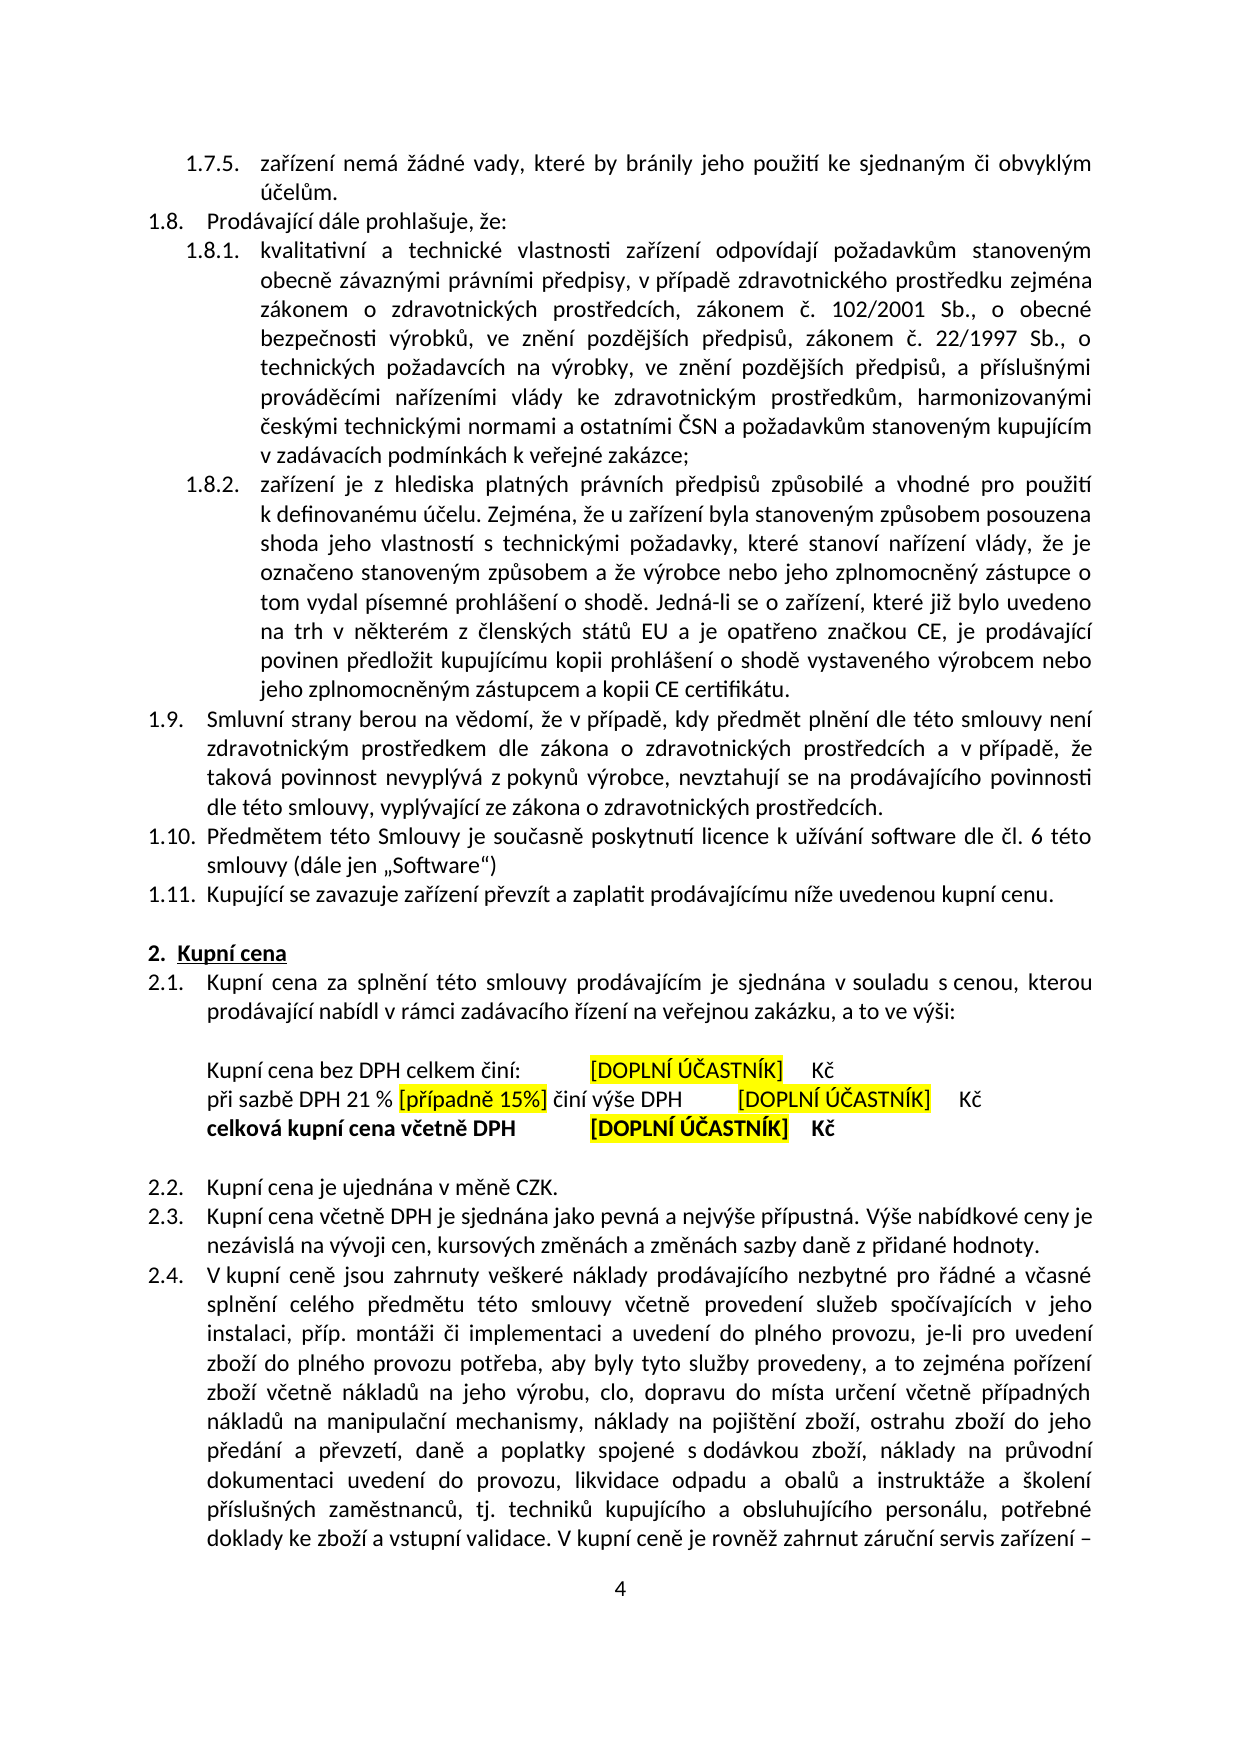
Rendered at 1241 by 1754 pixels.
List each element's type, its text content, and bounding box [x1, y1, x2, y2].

text při sazbě DPH 21 % [případně 15%] činí výše DPH [DOPLNÍ ÚČASTNÍK] Kč [547, 1084, 738, 1113]
list Kupní cena za splnění této smlouvy prodávajícím je sjednána v souladu s cenou, kterou prodávající nabídl v rámci zadávacího řízení na veřejnou zakázku, a to ve výši: [148, 967, 1093, 1026]
list Kupující se zavazuje zařízení převzít a zaplatit prodávajícímu níže uvedenou kupní cenu. [148, 879, 1093, 909]
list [148, 1260, 1093, 1553]
list Kupní cena včetně DPH je sjednána jako pevná a nejvýše přípustná. Výše nabídkové ceny je nezávislá na vývoji cen, kursových změnách a změnách sazby daně z přidané hodnoty. [148, 1201, 1093, 1260]
list zařízení nemá žádné vady, které by bránily jeho použití ke sjednaným či obvyklým účelům. [185, 148, 1093, 206]
list Předmětem této Smlouvy je současně poskytnutí licence k užívání software dle čl. 6 této smlouvy (dále jen „Software“) [148, 821, 1093, 879]
text při sazbě DPH 21 % [případně 15%] činí výše DPH [DOPLNÍ ÚČASTNÍK] Kč [207, 1084, 399, 1113]
text při sazbě DPH 21 % [případně 15%] činí výše DPH [DOPLNÍ ÚČASTNÍK] Kč [931, 1084, 1093, 1113]
list kvalitativní a technické vlastnosti zařízení odpovídají požadavkům stanoveným obecně závaznými právními předpisy, v případě zdravotnického prostředku zejména zákonem o zdravotnických prostředcích, zákonem č. 102/2001 Sb., o obecné bezpečnosti výrobků, ve znění pozdějších předpisů, zákonem č. 22/1997 Sb., o technických požadavcích na výrobky, ve znění pozdějších předpisů, a příslušnými prováděcími nařízeními vlády ke zdravotnickým prostředkům, harmonizovanými českými technickými normami a ostatními ČSN a požadavkům stanoveným kupujícím v zadávacích podmínkách k veřejné zakázce; [185, 235, 1093, 469]
list Smluvní strany berou na vědomí, že v případě, kdy předmět plnění dle této smlouvy není zdravotnickým prostředkem dle zákona o zdravotnických prostředcích a v případě, že taková povinnost nevyplývá z pokynů výrobce, nevztahují se na prodávajícího povinnosti dle této smlouvy, vyplývající ze zákona o zdravotnických prostředcích. [148, 704, 1093, 821]
list Kupní cena [148, 938, 1093, 967]
list Kupní cena je ujednána v měně CZK. [148, 1172, 1093, 1201]
list Prodávající dále prohlašuje, že: [148, 206, 1093, 235]
text Kupní cena bez DPH celkem činí: [DOPLNÍ ÚČASTNÍK] Kč [207, 1055, 590, 1084]
text Kupní cena bez DPH celkem činí: [DOPLNÍ ÚČASTNÍK] Kč [783, 1055, 1093, 1084]
text celková kupní cena včetně DPH [DOPLNÍ ÚČASTNÍK] Kč [207, 1113, 1093, 1143]
list zařízení je z hlediska platných právních předpisů způsobilé a vhodné pro použití k definovanému účelu. Zejména, že u zařízení byla stanoveným způsobem posouzena shoda jeho vlastností s technickými požadavky, které stanoví nařízení vlády, že je označeno stanoveným způsobem a že výrobce nebo jeho zplnomocněný zástupce o tom vydal písemné prohlášení o shodě. Jedná-li se o zařízení, které již bylo uvedeno na trh v některém z členských států EU a je opatřeno značkou CE, je prodávající povinen předložit kupujícímu kopii prohlášení o shodě vystaveného výrobcem nebo jeho zplnomocněným zástupcem a kopii CE certifikátu. [185, 469, 1093, 704]
